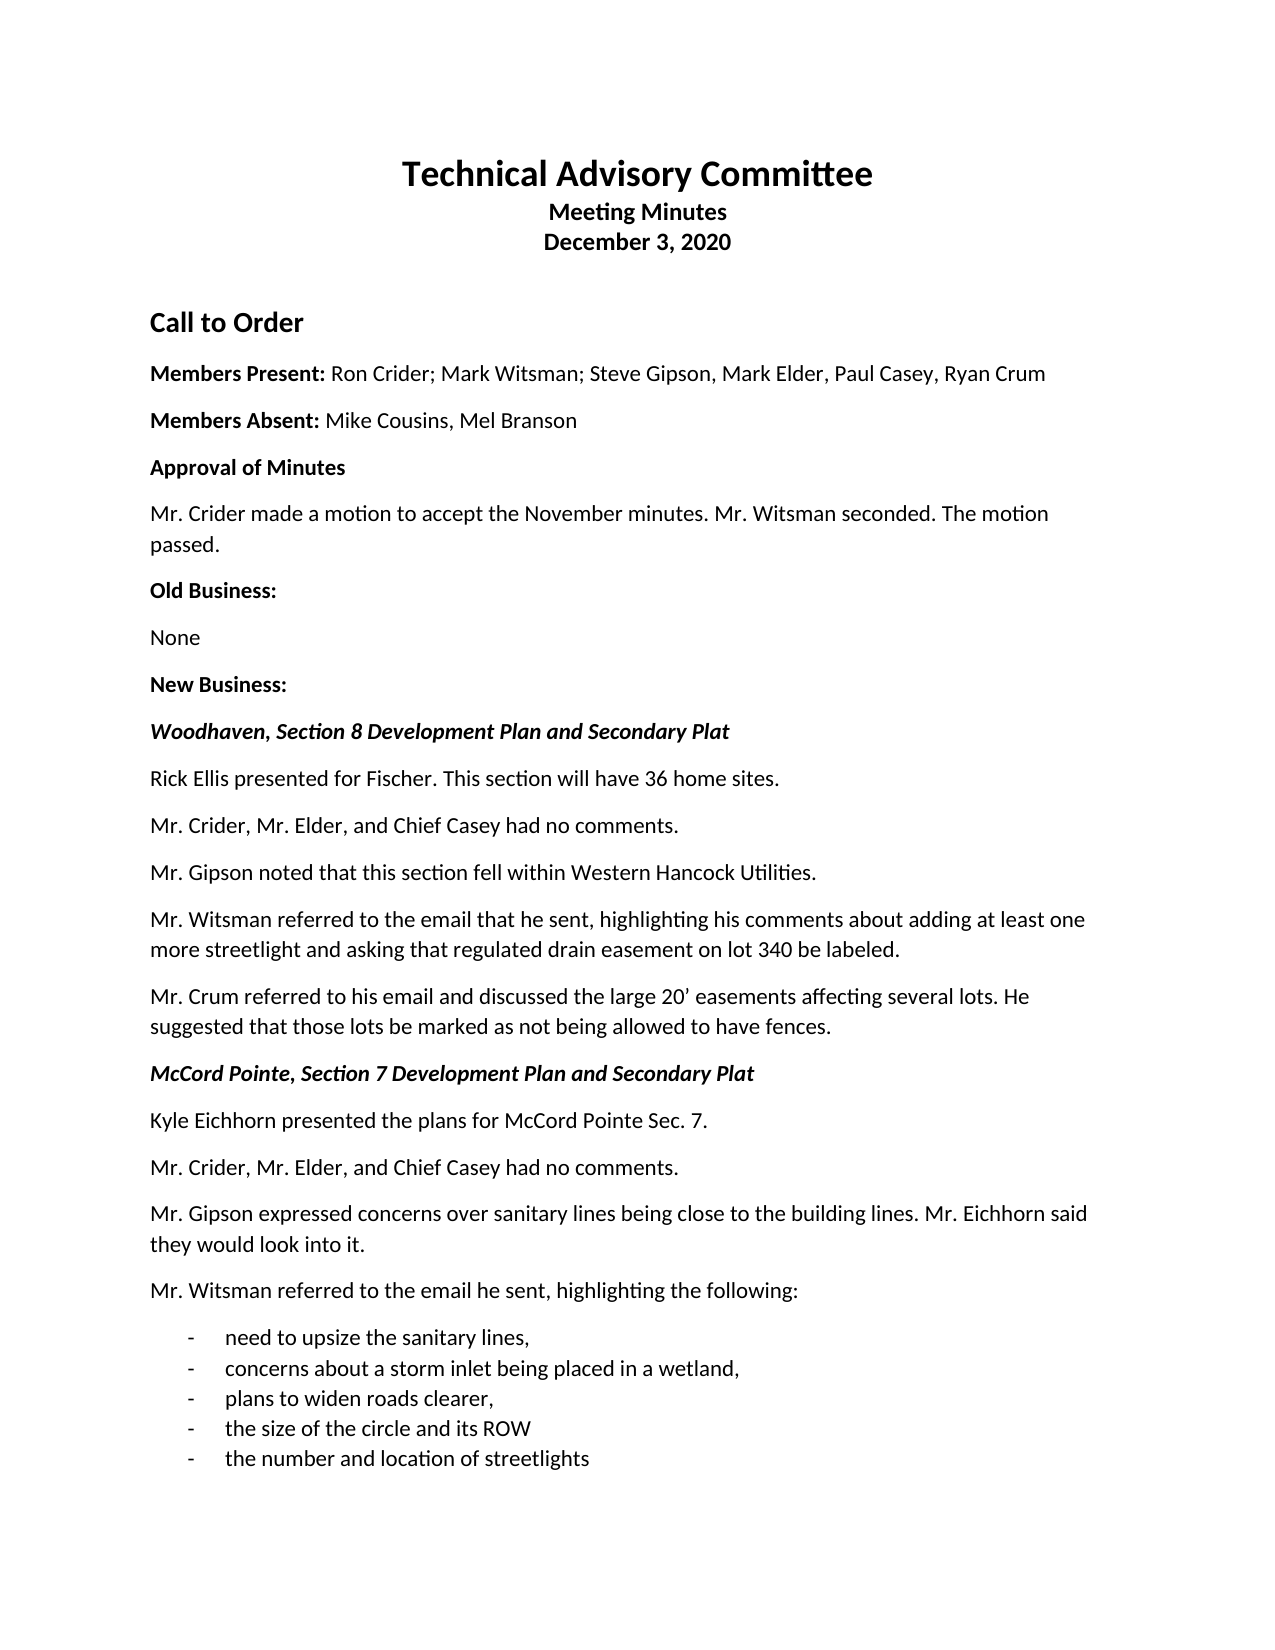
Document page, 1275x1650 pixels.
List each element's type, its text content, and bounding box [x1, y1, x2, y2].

text Mr. Gipson noted that this section fell within Western Hancock Utilities. [150, 858, 1125, 886]
text Call to Order [150, 304, 1125, 339]
text Members Present: Ron Crider; Mark Witsman; Steve Gipson, Mark Elder, Paul Casey, Ryan Crum [150, 359, 1125, 387]
list plans to widen roads clearer, [187, 1384, 1125, 1412]
list the number and location of streetlights [187, 1444, 1125, 1472]
text New Business: [150, 670, 1125, 698]
list need to upsize the sanitary lines, [187, 1323, 1125, 1351]
text Mr. Crider, Mr. Elder, and Chief Casey had no comments. [150, 811, 1125, 839]
text Mr. Gipson expressed concerns over sanitary lines being close to the building lines. Mr. Eichhorn said they would look into it. [150, 1199, 1125, 1258]
text Mr. Witsman referred to the email he sent, highlighting the following: [150, 1277, 1125, 1304]
list concerns about a storm inlet being placed in a wetland, [187, 1354, 1125, 1382]
text Members Absent: Mike Cousins, Mel Branson [150, 406, 1125, 434]
text Kyle Eichhorn presented the plans for McCord Pointe Sec. 7. [150, 1106, 1125, 1134]
text Mr. Witsman referred to the email that he sent, highlighting his comments about adding at least one more streetlight and asking that regulated drain easement on lot 340 be labeled. [150, 905, 1125, 963]
text Approval of Minutes [150, 453, 1125, 481]
text Mr. Crum referred to his email and discussed the large 20’ easements affecting several lots. He suggested that those lots be marked as not being allowed to have fences. [150, 982, 1125, 1040]
text Technical Advisory Committee [150, 150, 1125, 196]
text December 3, 2020 [150, 226, 1125, 257]
text Meeting Minutes [150, 196, 1125, 226]
text None [150, 623, 1125, 651]
list the size of the circle and its ROW [187, 1414, 1125, 1442]
text Mr. Crider made a motion to accept the November minutes. Mr. Witsman seconded. The motion passed. [150, 499, 1125, 558]
text Old Business: [150, 577, 1125, 604]
text Rick Ellis presented for Fischer. This section will have 36 home sites. [150, 764, 1125, 792]
text McCord Pointe, Section 7 Development Plan and Secondary Plat [150, 1059, 1125, 1087]
text Woodhaven, Section 8 Development Plan and Secondary Plat [150, 717, 1125, 745]
text Mr. Crider, Mr. Elder, and Chief Casey had no comments. [150, 1153, 1125, 1181]
